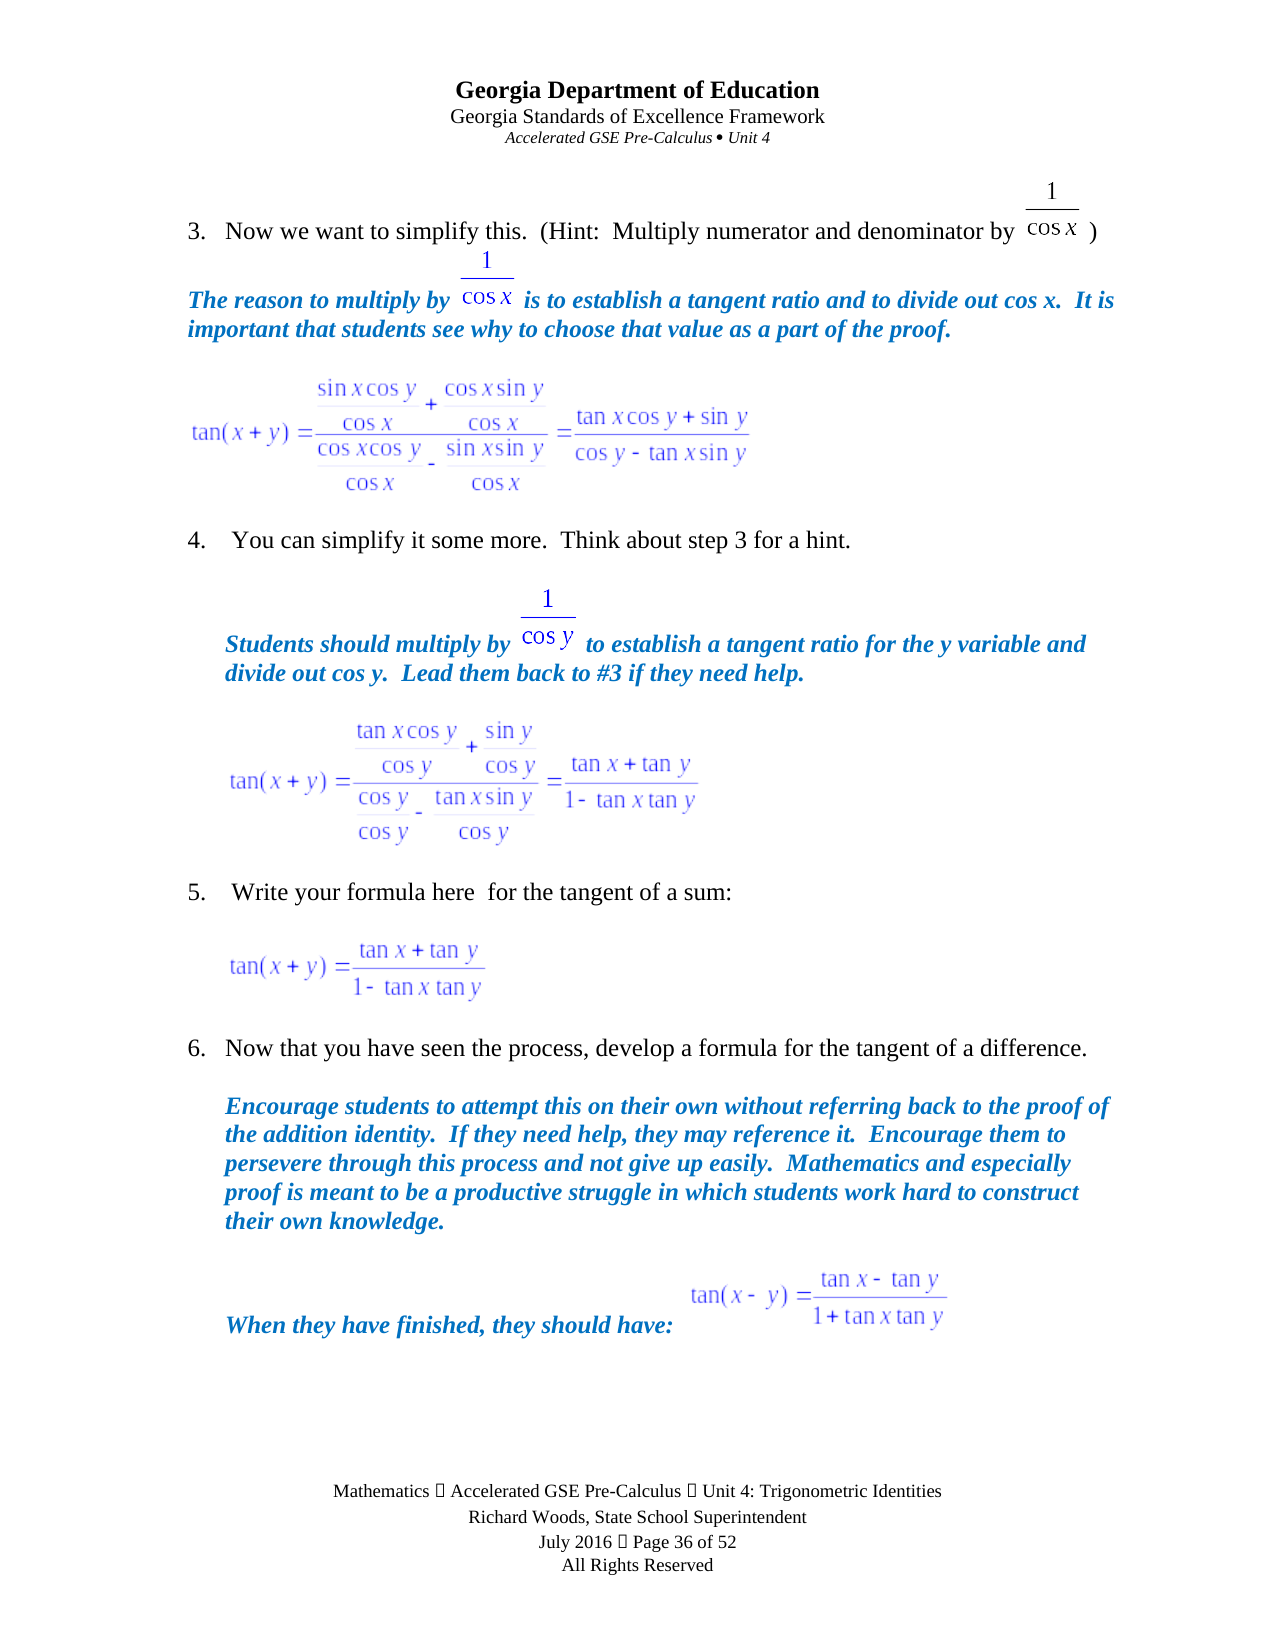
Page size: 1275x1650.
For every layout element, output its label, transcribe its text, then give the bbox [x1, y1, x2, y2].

text When they have finished, they should have: [150, 1263, 1125, 1339]
text The reason to multiply by is to establish a tangent ratio and to divide out cos x. It is important that students see why to choose that value as a part of the proof. [187, 245, 1125, 343]
list Now that you have seen the process, develop a formula for the tangent of a difference. [187, 1033, 1125, 1062]
text Encourage students to attempt this on their own without referring back to the proof of the addition identity. If they need help, they may reference it. Encourage them to persevere through this process and not give up easily. Mathematics and especially proof is meant to be a productive struggle in which students work hard to construct their own knowledge. [225, 1091, 1125, 1234]
list Now we want to simplify this. (Hint: Multiply numerator and denominator by ) [187, 176, 1125, 245]
list You can simplify it some more. Think about step 3 for a hint. [187, 525, 1125, 554]
text Students should multiply by to establish a tangent ratio for the y variable and divide out cos y. Lead them back to #3 if they need help. [225, 583, 1125, 687]
list Write your formula here for the tangent of a sum: [187, 877, 1125, 906]
